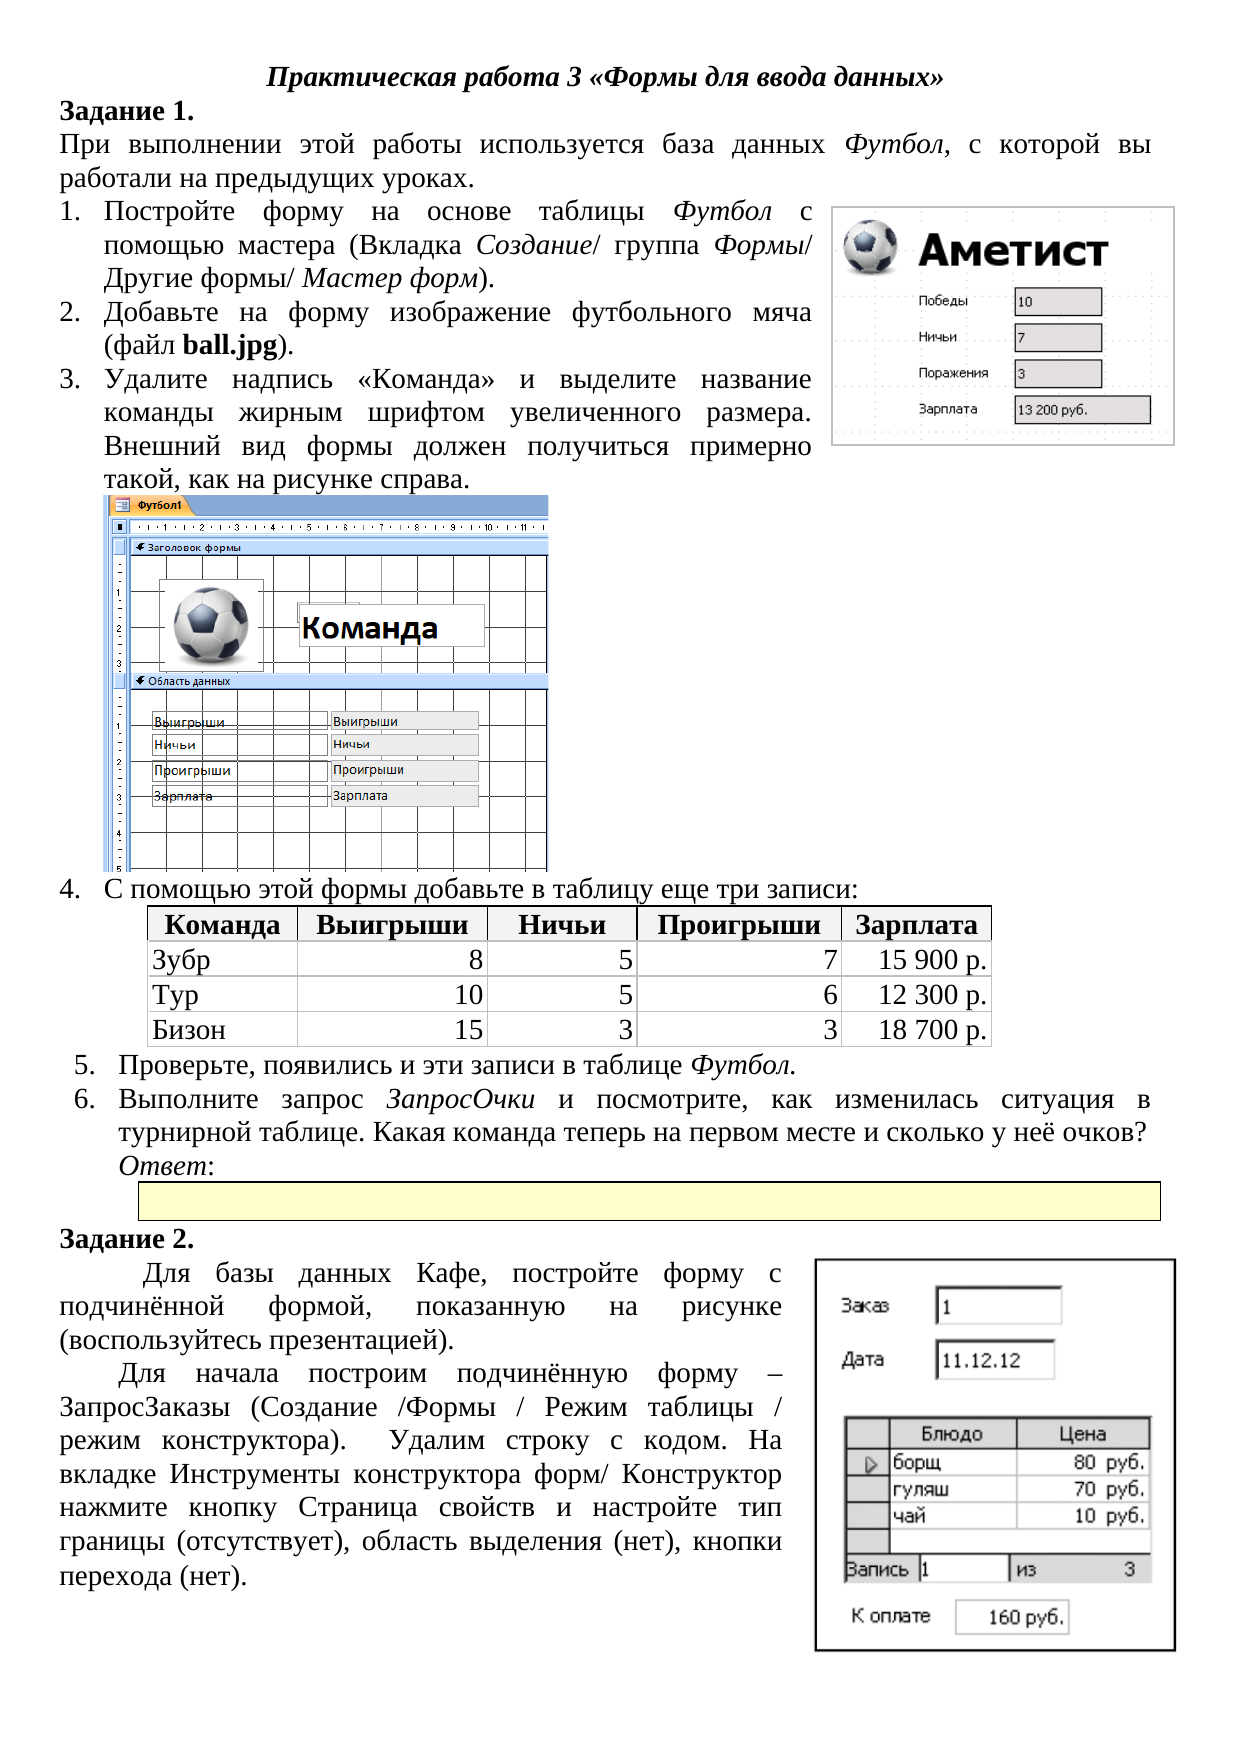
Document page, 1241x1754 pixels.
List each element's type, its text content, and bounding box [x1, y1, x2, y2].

table_cell 3 [488, 1012, 636, 1046]
table_cell 7 [638, 942, 841, 975]
list С помощью этой формы добавьте в таблицу еще три записи: [59, 872, 1152, 905]
table_cell Тур [148, 976, 297, 1011]
table_cell 3 [638, 1012, 841, 1046]
table_cell 18 700 р. [842, 1012, 991, 1046]
table_cell 8 [298, 942, 487, 975]
list Выполните запрос ЗапросОчки и посмотрите, как изменилась ситуация в турнирной таблице. Какая команда теперь на первом месте и сколько у неё очков? [74, 1081, 1152, 1148]
table_cell 5 [488, 942, 636, 975]
table_cell 12 300 р. [842, 977, 991, 1011]
table_cell 15 900 р. [842, 942, 991, 975]
table_header Выигрыши [298, 907, 487, 940]
picture [833, 208, 1173, 444]
table_cell Зубр [148, 941, 297, 975]
table_cell 10 [298, 977, 487, 1011]
picture [103, 495, 549, 872]
list Удалите надпись «Команда» и выделите название команды жирным шрифтом увеличенного размера. Внешний вид формы должен получиться примерно такой, как на рисунке справа. [59, 361, 1152, 495]
table_header Проигрыши [638, 907, 841, 940]
table_cell 15 [298, 1012, 487, 1046]
list Добавьте на форму изображение футбольного мяча (файл ball.jpg). [59, 294, 831, 361]
table_cell 5 [488, 977, 636, 1011]
picture [801, 1249, 1189, 1666]
table_cell Бизон [148, 1012, 297, 1046]
table_cell 6 [638, 977, 841, 1011]
table_header Команда [148, 907, 297, 940]
text При выполнении этой работы используется база данных Футбол, с которой вы работали на предыдущих уроках. [59, 126, 1152, 193]
subtitle Практическая работа 3 «Формы для ввода данных» [59, 59, 1152, 93]
table_header Зарплата [842, 907, 991, 940]
list Проверьте, появились и эти записи в таблице Футбол. [74, 1047, 1152, 1081]
text Задание 1. [59, 93, 1152, 126]
list Постройте форму на основе таблицы Футбол с помощью мастера (Вкладка Создание/ группа Формы/ Другие формы/ Мастер форм). [59, 193, 1152, 294]
text Ответ: [118, 1148, 1152, 1181]
text Для базы данных Кафе, постройте форму с подчинённой формой, показанную на рисунке (воспользуйтесь презентацией). [59, 1255, 801, 1355]
text Для начала построим подчинённую форму –ЗапросЗаказы (Создание /Формы / Режим таблицы / режим конструктора). Удалим строку с кодом. На вкладке Инструменты конструктора форм/ Конструктор нажмите кнопку Страница свойств и настройте тип границы (отсутствует), область выделения (нет), кнопки перехода (нет). [59, 1355, 801, 1592]
text Задание 2. [59, 1221, 1152, 1255]
table_header Ничьи [488, 907, 636, 940]
